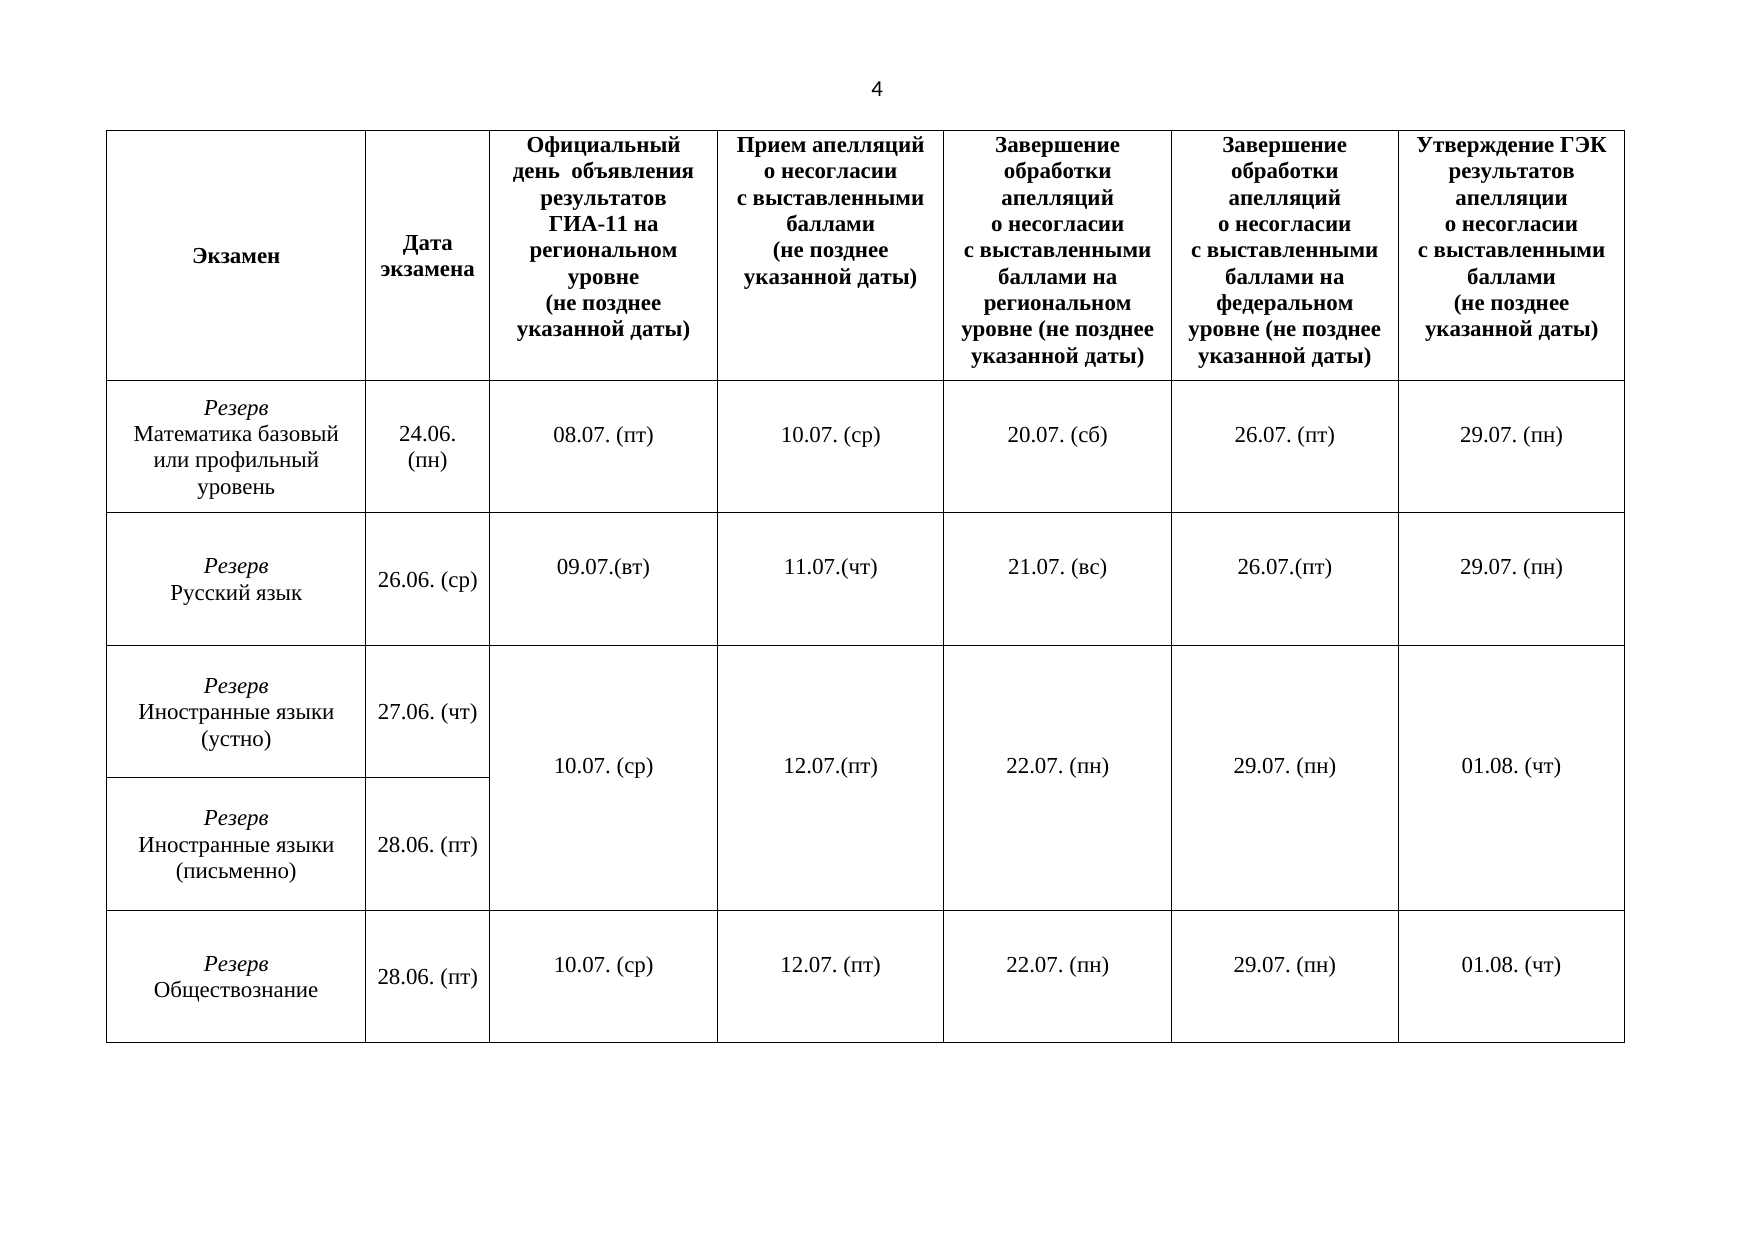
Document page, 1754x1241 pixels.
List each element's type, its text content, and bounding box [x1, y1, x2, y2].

table_header Дата экзамена [366, 131, 489, 380]
table_cell 12.07.(пт) [718, 646, 943, 909]
table_cell 21.07. (вс) [944, 513, 1171, 645]
table_cell 27.06. (чт) [366, 646, 489, 777]
table_cell 26.06. (ср) [366, 513, 489, 645]
table_cell 01.08. (чт) [1399, 646, 1624, 909]
table_cell Резерв Русский язык [107, 513, 365, 645]
table_cell Резерв Иностранные языки (письменно) [107, 778, 365, 909]
table_cell 10.07. (ср) [490, 646, 717, 909]
table_cell 12.07. (пт) [718, 911, 943, 1042]
table_cell 20.07. (сб) [944, 381, 1171, 512]
table_cell 24.06. (пн) [366, 381, 489, 512]
table_header Завершение обработки апелляций о несогласии с выставленными баллами на региональном уровне (не позднее указанной даты) [944, 131, 1171, 380]
table_cell 22.07. (пн) [944, 646, 1171, 909]
table_cell 26.07. (пт) [1172, 381, 1398, 512]
table_cell 29.07. (пн) [1399, 513, 1624, 645]
table_cell 22.07. (пн) [944, 911, 1171, 1042]
table_cell 28.06. (пт) [366, 778, 489, 909]
table_cell 29.07. (пн) [1172, 911, 1398, 1042]
table_cell Резерв Обществознание [107, 911, 365, 1042]
table_cell 11.07.(чт) [718, 513, 943, 645]
table_cell 09.07.(вт) [490, 513, 717, 645]
table_cell 10.07. (ср) [490, 911, 717, 1042]
table_header Экзамен [107, 131, 365, 380]
table_cell 29.07. (пн) [1399, 381, 1624, 512]
table_cell 29.07. (пн) [1172, 646, 1398, 909]
table_cell Резерв Математика базовый или профильный уровень [107, 381, 365, 512]
table_cell 01.08. (чт) [1399, 911, 1624, 1042]
table_cell 28.06. (пт) [366, 911, 489, 1042]
table_header Завершение обработки апелляций о несогласии с выставленными баллами на федеральном уровне (не позднее указанной даты) [1172, 131, 1398, 380]
table_cell 26.07.(пт) [1172, 513, 1398, 645]
table_header Прием апелляций о несогласии с выставленными баллами (не позднее указанной даты) [718, 131, 943, 380]
table_header Утверждение ГЭК результатов апелляции о несогласии с выставленными баллами (не позднее указанной даты) [1399, 131, 1624, 380]
table_cell 10.07. (ср) [718, 381, 943, 512]
table_cell 08.07. (пт) [490, 381, 717, 512]
table_header Официальный день объявления результатов ГИА-11 на региональном уровне (не позднее указанной даты) [490, 131, 717, 380]
table_cell Резерв Иностранные языки (устно) [107, 646, 365, 777]
